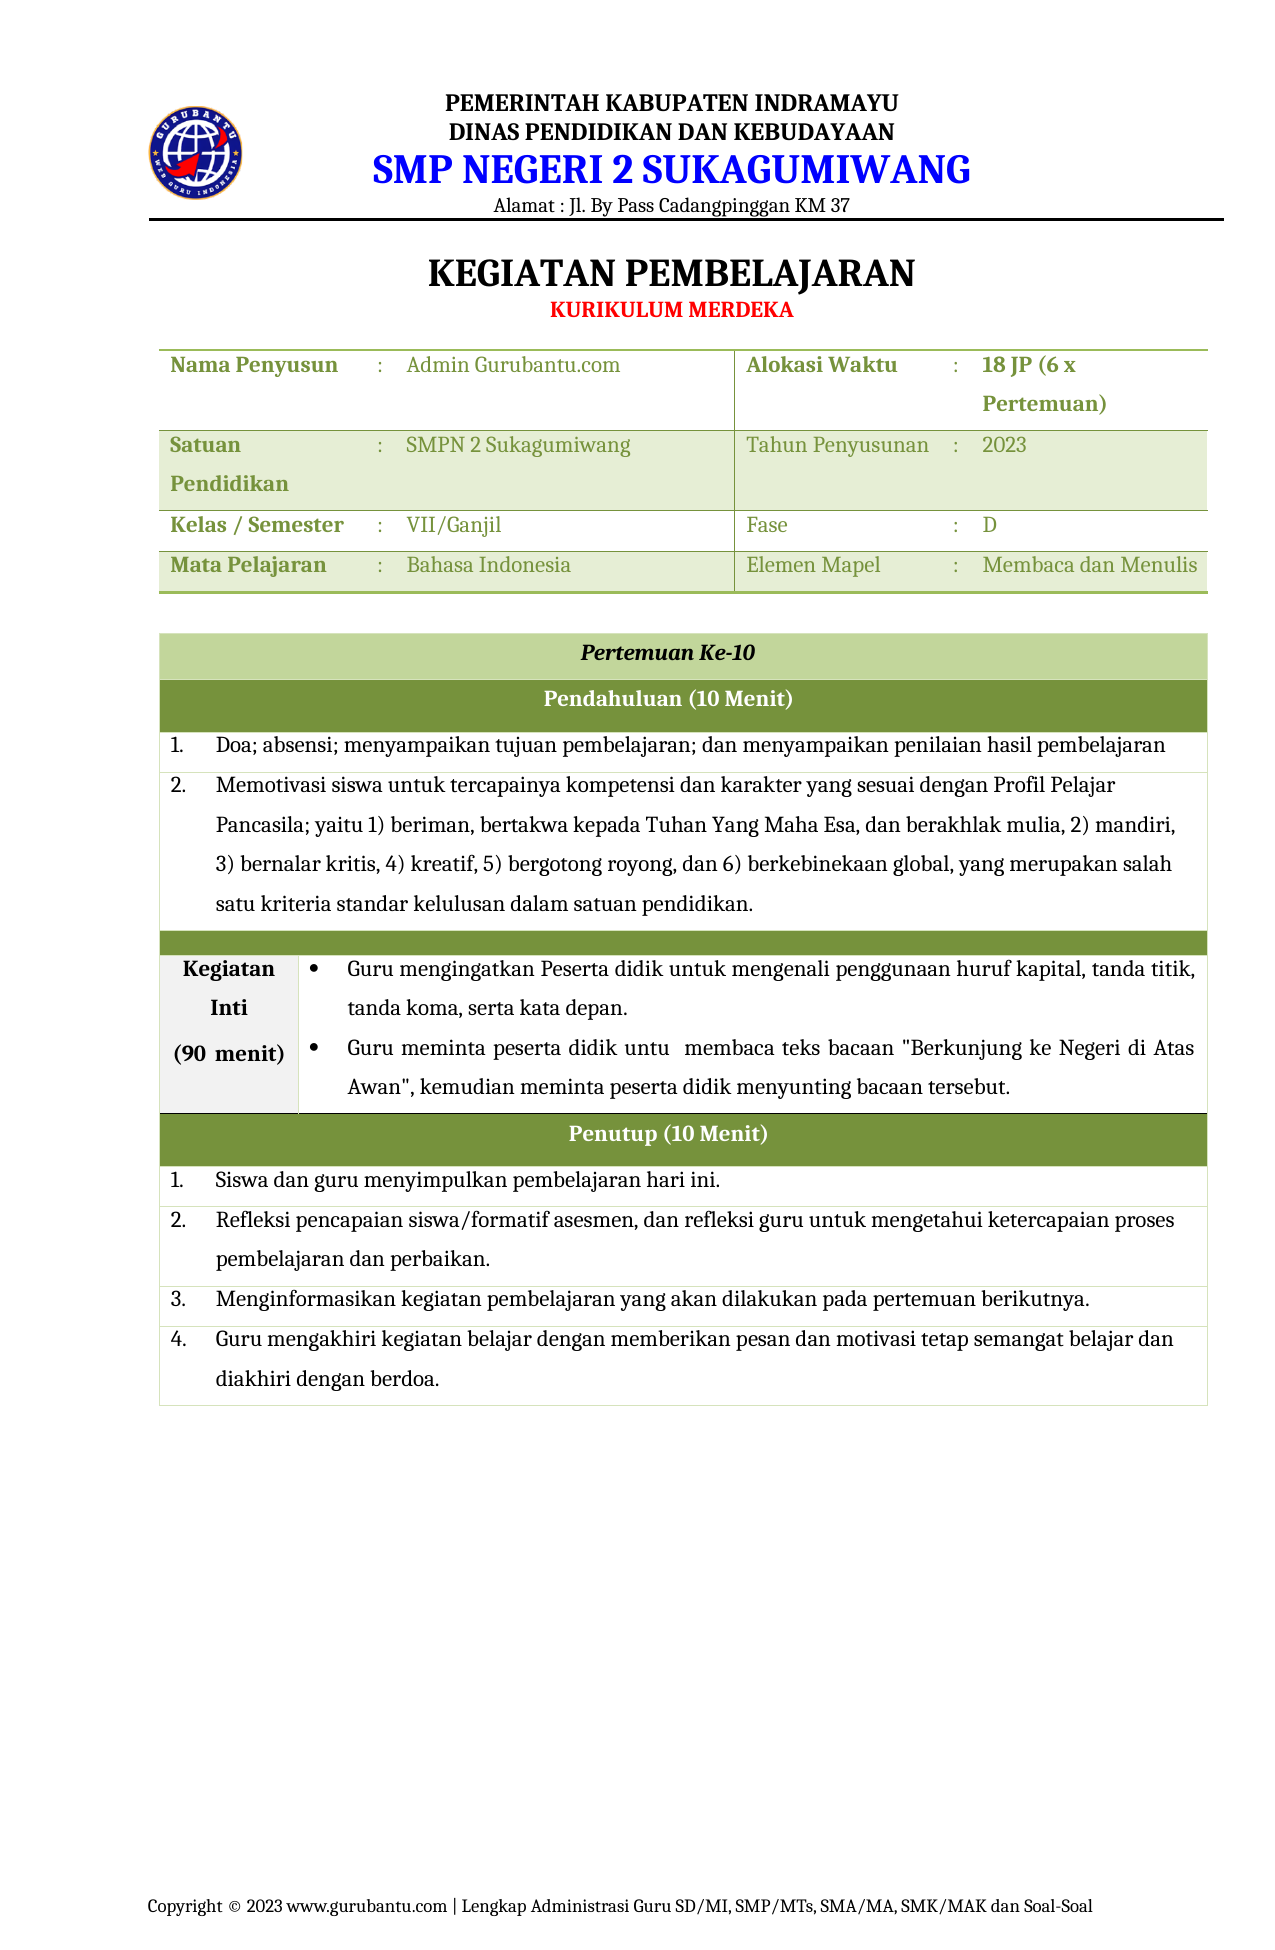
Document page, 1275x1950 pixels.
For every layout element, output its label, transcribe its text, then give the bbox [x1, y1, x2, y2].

text SMP NEGERI 2 SUKAGUMIWANG [243, 146, 1196, 194]
picture [148, 106, 243, 200]
table_cell Membaca dan Menulis [971, 552, 1207, 591]
table_cell Elemen Mapel [735, 552, 941, 591]
table_cell SMPN 2 Sukagumiwang [395, 431, 734, 510]
table_header : [366, 351, 395, 430]
text KURIKULUM MERDEKA [148, 297, 1196, 323]
table_cell Kelas / Semester [159, 511, 366, 551]
table_cell Memotivasi siswa untuk tercapainya kompetensi dan karakter yang sesuai dengan Profil Pelajar Pancasila; yaitu 1) beriman, bertakwa kepada Tuhan Yang Maha Esa, dan berakhlak mulia, 2) mandiri, 3) bernalar kritis, 4) kreatif, 5) bergotong royong, dan 6) berkebinekaan global, yang merupakan salah satu kriteria standar kelulusan dalam satuan pendidikan. [204, 773, 1207, 930]
table_cell : [941, 511, 971, 551]
table_cell 2. [160, 1207, 204, 1286]
text DINAS PENDIDIKAN DAN KEBUDAYAAN [243, 117, 1196, 146]
table_cell 1. [160, 733, 204, 772]
table_cell : [366, 511, 395, 551]
table_cell D [971, 511, 1207, 551]
table_cell 4. [160, 1327, 204, 1405]
table_header Admin Gurubantu.com [395, 351, 734, 430]
text PEMERINTAH KABUPATEN INDRAMAYU [148, 89, 1196, 117]
table_cell Siswa dan guru menyimpulkan pembelajaran hari ini. [204, 1167, 1207, 1206]
table_cell Guru mengingatkan Peserta didik untuk mengenali penggunaan huruf kapital, tanda titik, tanda koma, serta kata depan. Guru meminta peserta didik untu membaca teks bacaan "Berkunjung ke Negeri di Atas Awan", kemudian meminta peserta didik menyunting bacaan tersebut. [299, 956, 1207, 1113]
table_header Alokasi Waktu [735, 351, 941, 430]
table_cell Kegiatan Inti menit) [160, 956, 298, 1113]
table_cell Fase [735, 511, 941, 551]
text Alamat : Jl. By Pass Cadangpinggan KM 37 [148, 194, 1196, 218]
table_cell 3. [160, 1287, 204, 1326]
table_cell Mata Pelajaran [159, 552, 366, 591]
table_cell : [941, 552, 971, 591]
table_cell : [366, 431, 395, 510]
table_cell Menginformasikan kegiatan pembelajaran yang akan dilakukan pada pertemuan berikutnya. [204, 1287, 1207, 1326]
table_cell Satuan Pendidikan [159, 431, 366, 510]
table_cell 1. [160, 1167, 204, 1206]
table_cell Penutup (10 Menit) [160, 1114, 1207, 1166]
table_header 18 JP (6 x Pertemuan) [971, 351, 1207, 430]
table_cell : [941, 431, 971, 510]
table_cell Doa; absensi; menyampaikan tujuan pembelajaran; dan menyampaikan penilaian hasil pembelajaran [204, 733, 1207, 772]
table_cell VII/Ganjil [395, 511, 734, 551]
table_cell Bahasa Indonesia [395, 552, 734, 591]
table_cell 2023 [971, 431, 1207, 510]
text KEGIATAN PEMBELAJARAN [148, 251, 1196, 297]
table_cell Refleksi pencapaian siswa/formatif asesmen, dan refleksi guru untuk mengetahui ketercapaian proses pembelajaran dan perbaikan. [204, 1207, 1207, 1286]
table_cell Pendahuluan (10 Menit) [160, 680, 1207, 732]
table_header : [941, 351, 971, 430]
table_cell 2. [160, 773, 204, 930]
table_cell [160, 931, 1207, 955]
table_header Pertemuan Ke-10 [160, 634, 1207, 679]
table_cell Guru mengakhiri kegiatan belajar dengan memberikan pesan dan motivasi tetap semangat belajar dan diakhiri dengan berdoa. [204, 1327, 1207, 1405]
table_cell Tahun Penyusunan [735, 431, 941, 510]
table_header Nama Penyusun [159, 351, 366, 430]
table_cell : [366, 552, 395, 591]
